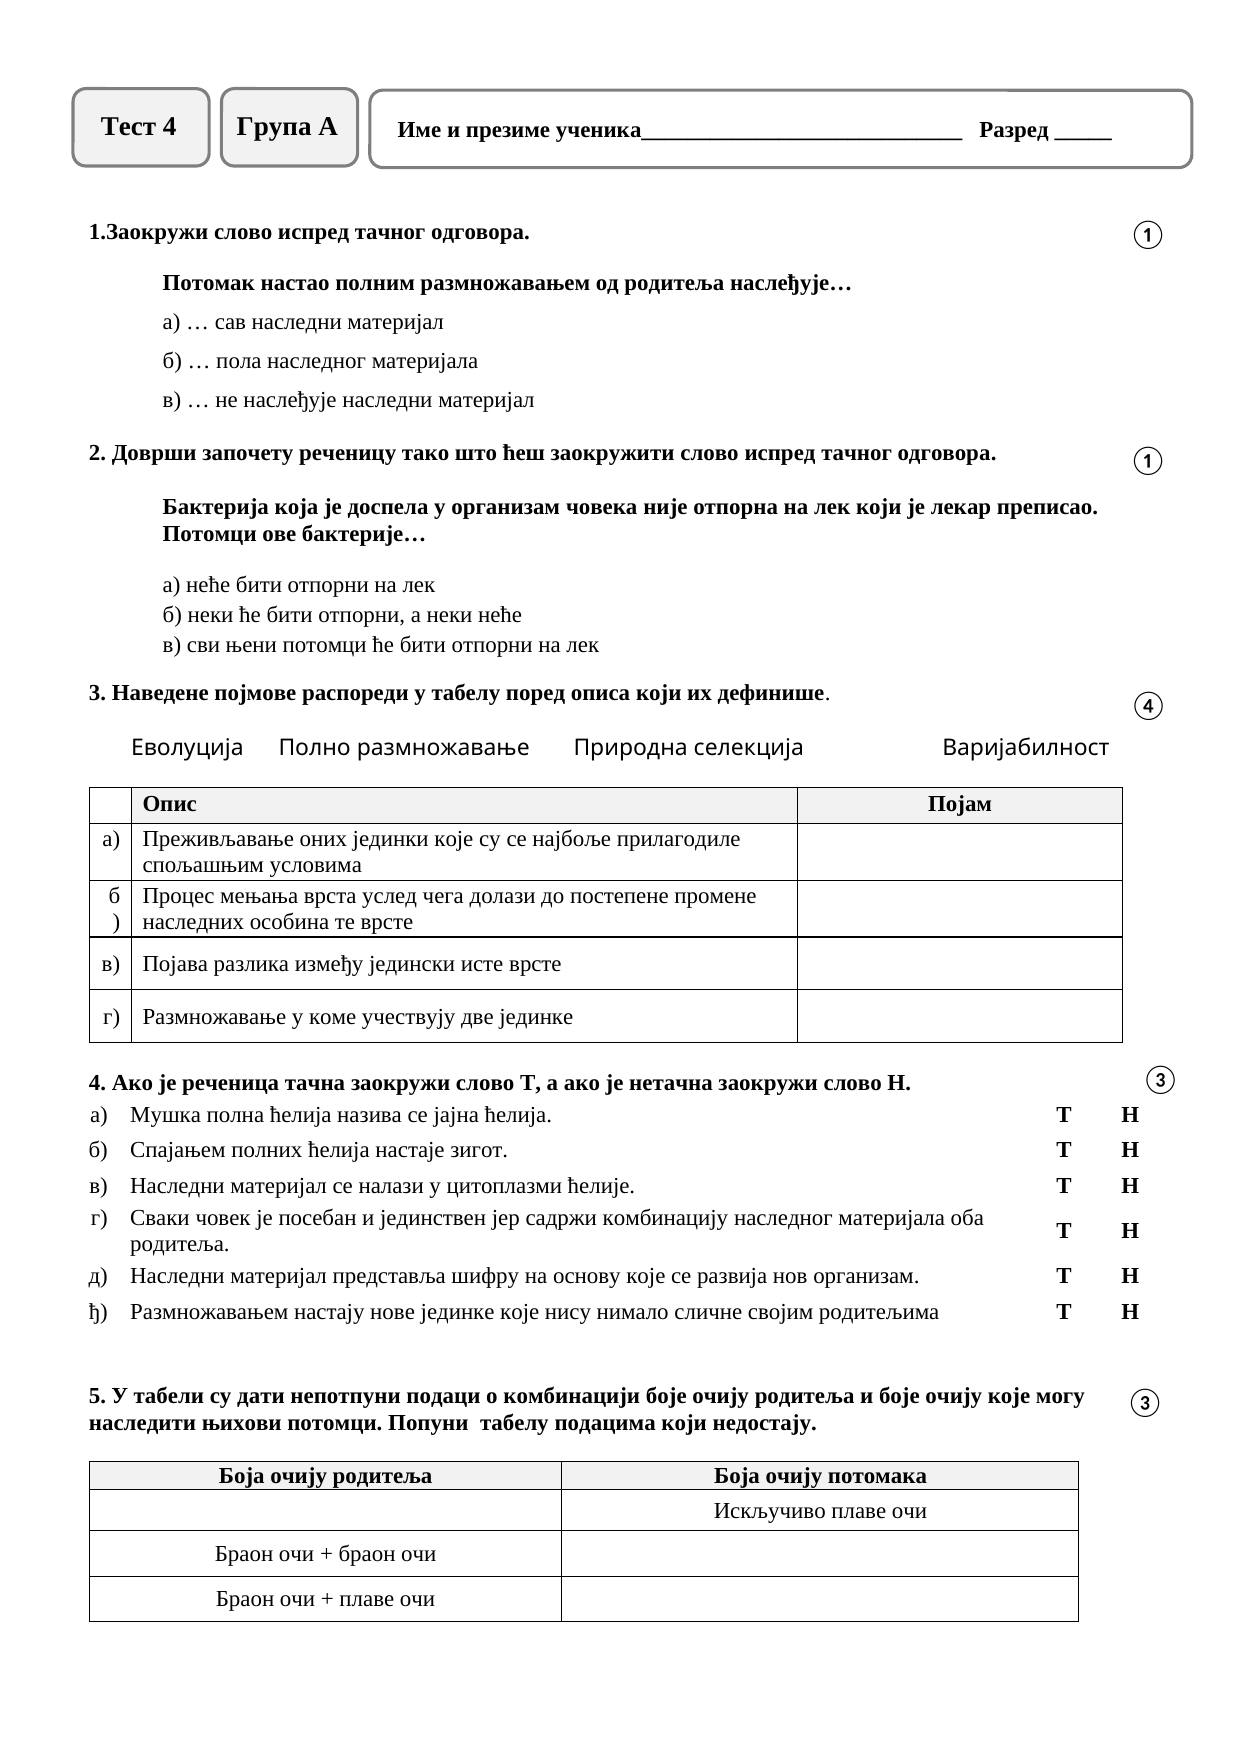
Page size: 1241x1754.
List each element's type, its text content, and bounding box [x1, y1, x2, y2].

table_cell а) [90, 824, 131, 879]
text б) … пола наследног материјала [89, 347, 1152, 373]
table_cell Т [1035, 1294, 1093, 1328]
text 5. У табели су дати непотпуни подаци о комбинацији боје очију родитеља и боје очију које могу наследити њихови потомци. Попуни табелу подацима који недостају. [89, 1382, 1152, 1435]
table_cell [798, 938, 1122, 989]
table_cell Браон очи + браон очи [90, 1531, 561, 1576]
text а) … сав наследни материјал [89, 308, 1152, 334]
table_cell Наследни материјал представља шифру на основу које се развија нов организам. [119, 1258, 1034, 1293]
text Еволуција Полно размножавање Природна селекција Варијабилност [89, 731, 1152, 762]
table_header Боја очију потомака [562, 1462, 1078, 1489]
table_cell Н [1094, 1133, 1167, 1167]
table_cell Наследни материјал се налази у цитоплазми ћелије. [119, 1168, 1034, 1203]
table_cell Т [1035, 1258, 1093, 1293]
text 4. Ако је реченица тачна заокружи слово Т, а ако је нетачна заокружи слово Н. [89, 1069, 1152, 1096]
table_cell Размножавањем настају нове јединке које нису нимало сличне својим родитељима [119, 1294, 1034, 1328]
text Потомци ове бактерије… [89, 520, 1152, 546]
text б) неки ће бити отпорни, а неки неће [89, 601, 1152, 628]
table_cell Н [1094, 1168, 1167, 1203]
table_cell Појава разлика између једински исте врсте [132, 938, 797, 989]
table_cell б) [75, 1133, 118, 1167]
table_header [90, 788, 131, 823]
table_cell Н [1094, 1294, 1167, 1328]
text а) неће бити отпорни на лек [89, 571, 1152, 597]
table_cell Искључиво плаве очи [562, 1490, 1078, 1530]
table_cell Т [1035, 1204, 1093, 1257]
text 2. Доврши започету реченицу тако што ћеш заокружити слово испред тачног одговора. [89, 439, 1152, 465]
table_cell в) [90, 938, 131, 989]
table_header Појам [798, 788, 1122, 823]
table_cell в) [75, 1168, 118, 1203]
table_header а) [75, 1097, 118, 1131]
table_cell б) [90, 881, 131, 936]
text в) … не наслеђује наследни материјал [89, 386, 1152, 412]
table_cell г) [75, 1204, 118, 1257]
table_cell ђ) [75, 1294, 118, 1328]
table_cell [562, 1577, 1078, 1621]
table_cell г) [90, 990, 131, 1042]
table_header Мушка полна ћелија назива се јајна ћелија. [119, 1097, 1034, 1131]
table_cell Н [1094, 1204, 1167, 1257]
text 1.Заокружи слово испред тачног одговора. [89, 218, 1152, 244]
table_cell [798, 824, 1122, 879]
text Потомак настао полним размножавањем од родитеља наслеђује… [89, 269, 1152, 296]
table_cell Спајањем полних ћелија настаје зигот. [119, 1133, 1034, 1167]
table_cell Сваки човек је посебан и јединствен јер садржи комбинацију наследног материјала оба родитеља. [119, 1204, 1034, 1257]
table_cell Н [1094, 1258, 1167, 1293]
table_cell [90, 1490, 561, 1530]
table_cell Т [1035, 1133, 1093, 1167]
text в) сви њени потомци ће бити отпорни на лек [89, 632, 1152, 658]
table_header Т [1035, 1097, 1093, 1131]
table_header Н [1094, 1097, 1167, 1131]
table_cell Браон очи + плаве очи [90, 1577, 561, 1621]
text 3. Наведене појмове распореди у табелу поред описа који их дефинише. [89, 679, 1152, 706]
table_header Опис [132, 788, 797, 823]
table_cell [798, 881, 1122, 936]
text Бактерија која је доспела у организам човека није отпорна на лек који је лекар преписао. [89, 493, 1152, 520]
table_cell Процес мењања врста услед чега долази до постепене промене наследних особина те врсте [132, 881, 797, 936]
table_cell Преживљавање оних јединки које су се најбоље прилагодиле спољашњим условима [132, 824, 797, 879]
table_header Боја очију родитеља [90, 1462, 561, 1489]
table_cell д) [75, 1258, 118, 1293]
table_cell Размножавање у коме учествују две јединке [132, 990, 797, 1042]
table_cell [562, 1531, 1078, 1576]
table_cell [798, 990, 1122, 1042]
table_cell Т [1035, 1168, 1093, 1203]
